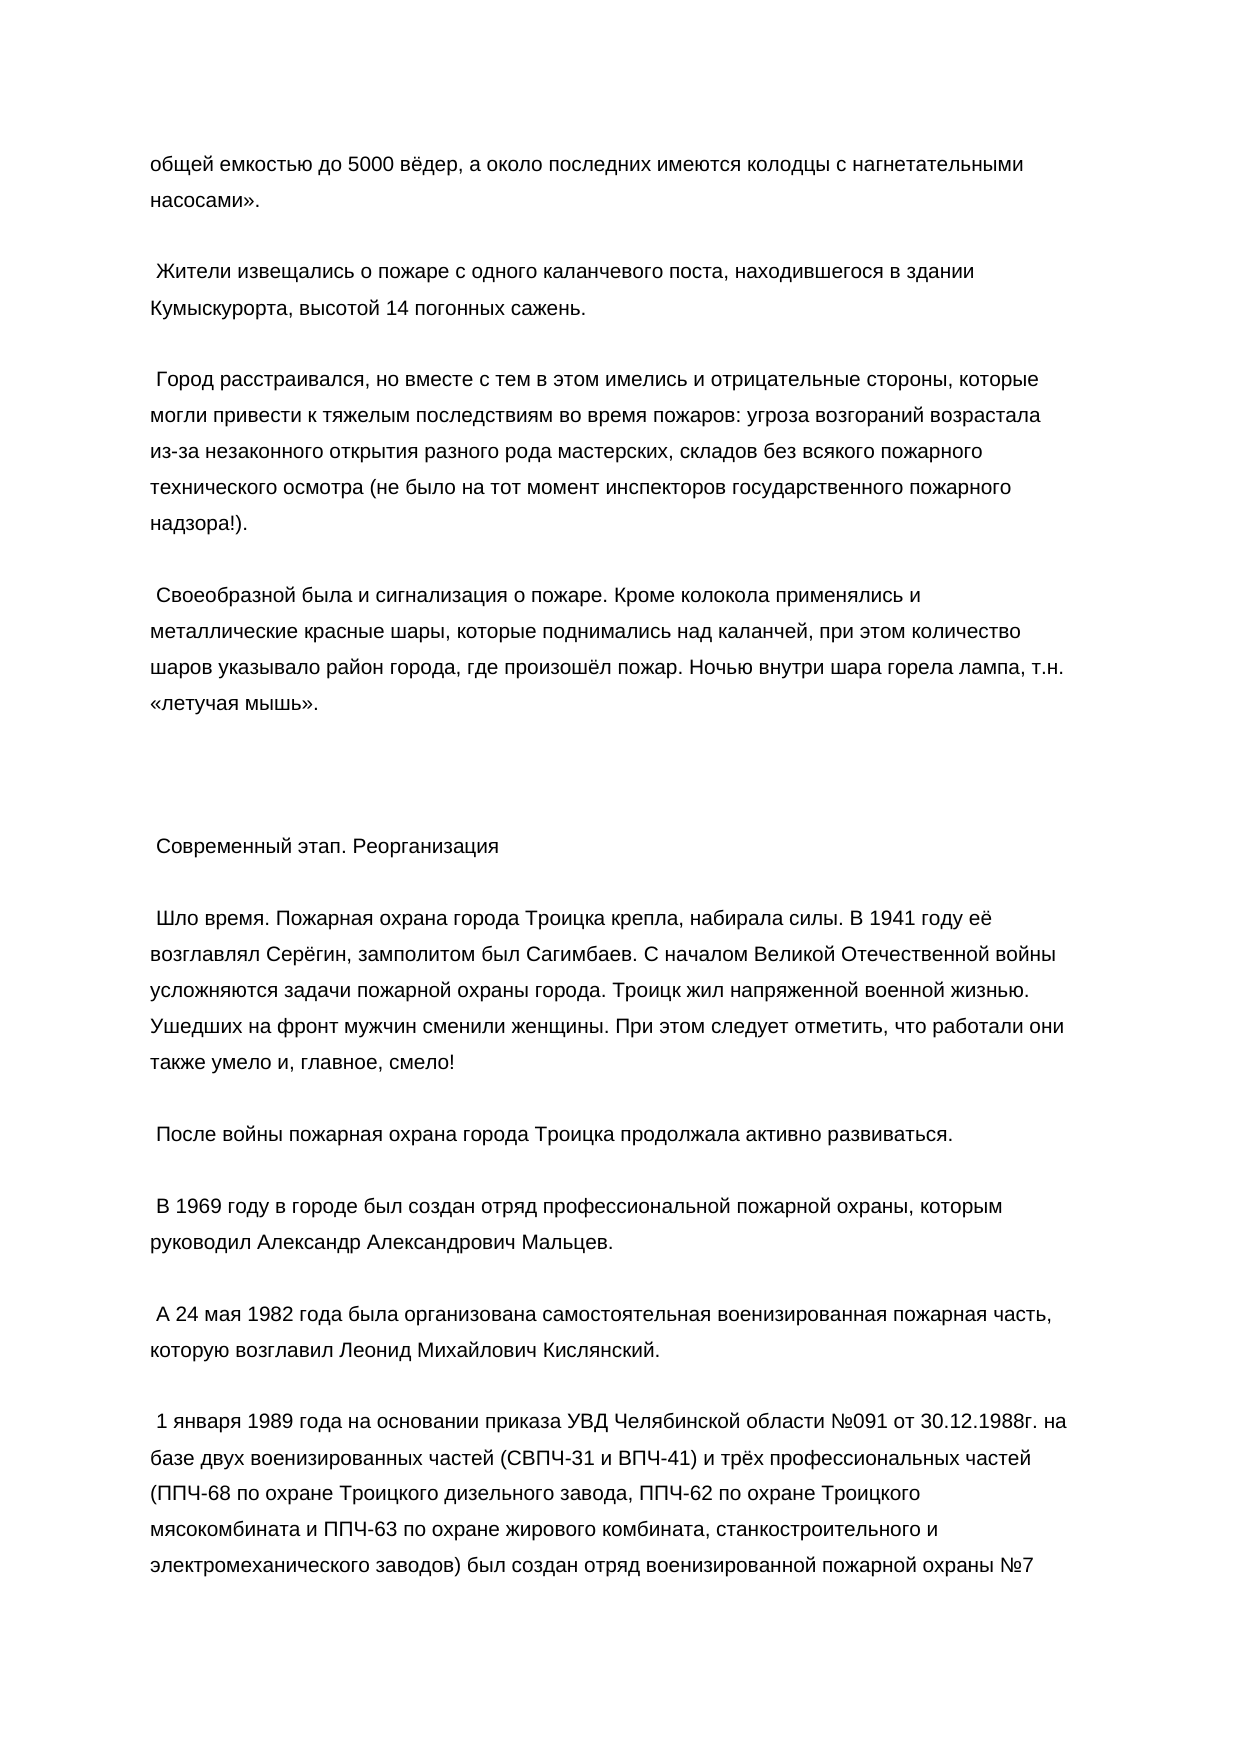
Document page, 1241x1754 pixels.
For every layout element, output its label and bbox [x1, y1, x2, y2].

table_cell [140, 152, 1078, 1577]
